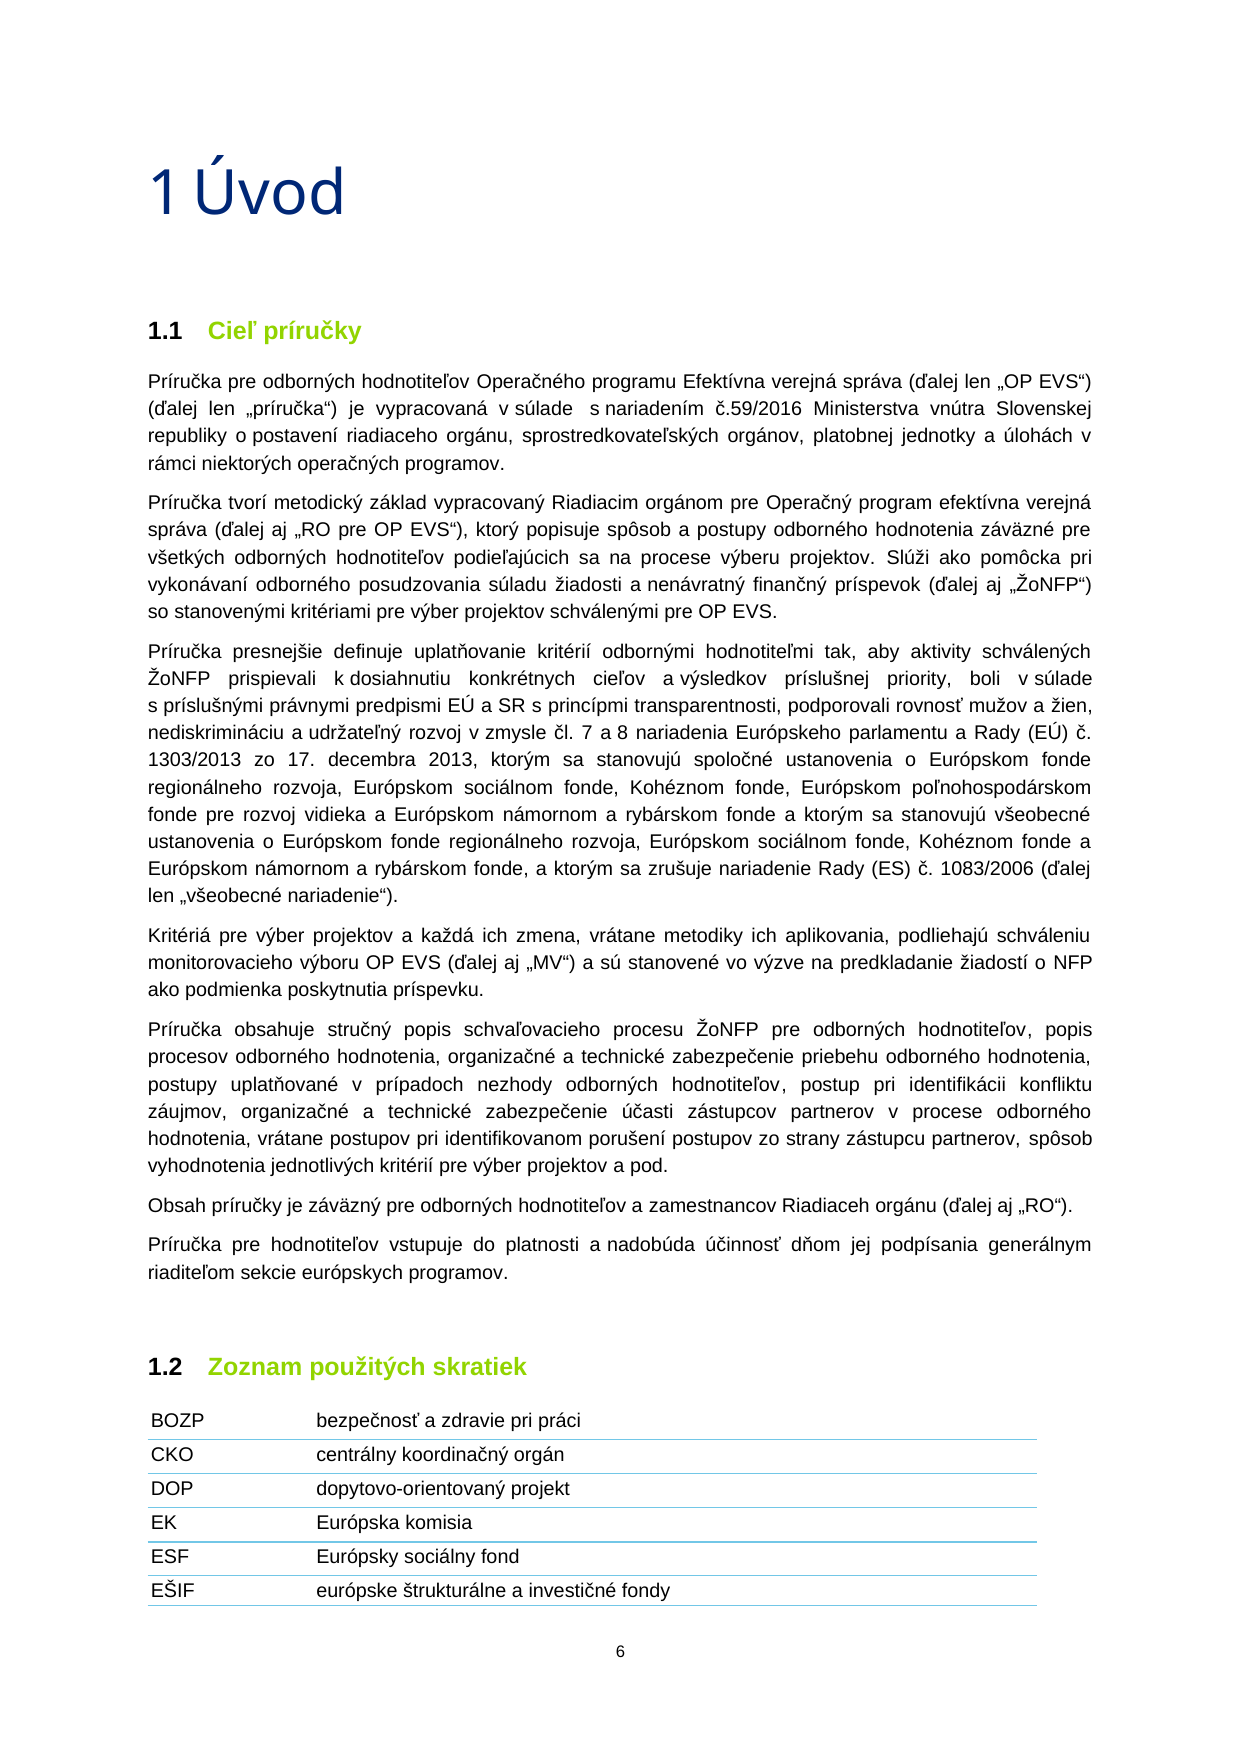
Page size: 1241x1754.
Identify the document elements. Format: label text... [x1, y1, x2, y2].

table_cell EK [148, 1508, 313, 1541]
table_header BOZP [148, 1406, 313, 1439]
text Príručka pre odborných hodnotiteľov Operačného programu Efektívna verejná správa (ďalej len „OP EVS“) (ďalej len „príručka“) je vypracovaná v súlade s nariadením č.59/2016 Ministerstva vnútra Slovenskej republiky o postavení riadiaceho orgánu, sprostredkovateľských orgánov, platobnej jednotky a úlohách v rámci niektorých operačných programov. [148, 370, 1092, 474]
table_cell centrálny koordinačný orgán [313, 1440, 1037, 1473]
text Príručka presnejšie definuje uplatňovanie kritérií odbornými hodnotiteľmi tak, aby aktivity schválených ŽoNFP prispievali k dosiahnutiu konkrétnych cieľov a výsledkov príslušnej priority, boli v súlade s príslušnými právnymi predpismi EÚ a SR s princípmi transparentnosti, podporovali rovnosť mužov a žien, nediskrimináciu a udržateľný rozvoj v zmysle čl. 7 a 8 nariadenia Európskeho parlamentu a Rady (EÚ) č. 1303/2013 zo 17. decembra 2013, ktorým sa stanovujú spoločné ustanovenia o Európskom fonde regionálneho rozvoja, Európskom sociálnom fonde, Kohéznom fonde, Európskom poľnohospodárskom fonde pre rozvoj vidieka a Európskom námornom a rybárskom fonde a ktorým sa stanovujú všeobecné ustanovenia o Európskom fonde regionálneho rozvoja, Európskom sociálnom fonde, Kohéznom fonde a Európskom námornom a rybárskom fonde, a ktorým sa zrušuje nariadenie Rady (ES) č. 1083/2006 (ďalej len „všeobecné nariadenie“). [148, 639, 1092, 907]
table_cell DOP [148, 1474, 313, 1507]
table_cell EŠIF [148, 1576, 313, 1605]
table_cell Európsky sociálny fond [313, 1543, 1037, 1575]
table_cell dopytovo-orientovaný projekt [313, 1474, 1037, 1507]
text Príručka tvorí metodický základ vypracovaný Riadiacim orgánom pre Operačný program efektívna verejná správa (ďalej aj „RO pre OP EVS“), ktorý popisuje spôsob a postupy odborného hodnotenia záväzné pre všetkých odborných hodnotiteľov podieľajúcich sa na procese výberu projektov. Slúži ako pomôcka pri vykonávaní odborného posudzovania súladu žiadosti a nenávratný finančný príspevok (ďalej aj „ŽoNFP“) so stanovenými kritériami pre výber projektov schválenými pre OP EVS. [148, 491, 1092, 623]
subtitle Cieľ príručky [148, 316, 1092, 345]
text Kritériá pre výber projektov a každá ich zmena, vrátane metodiky ich aplikovania, podliehajú schváleniu monitorovacieho výboru OP EVS (ďalej aj „MV“) a sú stanovené vo výzve na predkladanie žiadostí o NFP ako podmienka poskytnutia príspevku. [148, 924, 1092, 1001]
subtitle Úvod [148, 148, 1092, 233]
table_cell Európska komisia [313, 1508, 1037, 1541]
table_header bezpečnosť a zdravie pri práci [313, 1406, 1037, 1439]
subtitle Zoznam použitých skratiek [148, 1352, 1092, 1381]
table_cell CKO [148, 1440, 313, 1473]
text Obsah príručky je záväzný pre odborných hodnotiteľov a zamestnancov Riadiaceh orgánu (ďalej aj „RO“). [148, 1194, 1092, 1216]
text Príručka pre hodnotiteľov vstupuje do platnosti a nadobúda účinnosť dňom jej podpísania generálnym riaditeľom sekcie európskych programov. [148, 1233, 1092, 1283]
text Príručka obsahuje stručný popis schvaľovacieho procesu ŽoNFP pre odborných hodnotiteľov, popis procesov odborného hodnotenia, organizačné a technické zabezpečenie priebehu odborného hodnotenia, postupy uplatňované v prípadoch nezhody odborných hodnotiteľov, postup pri identifikácii konfliktu záujmov, organizačné a technické zabezpečenie účasti zástupcov partnerov v procese odborného hodnotenia, vrátane postupov pri identifikovanom porušení postupov zo strany zástupcu partnerov, spôsob vyhodnotenia jednotlivých kritérií pre výber projektov a pod. [148, 1018, 1092, 1177]
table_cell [313, 1576, 1037, 1605]
table_cell ESF [148, 1543, 313, 1575]
